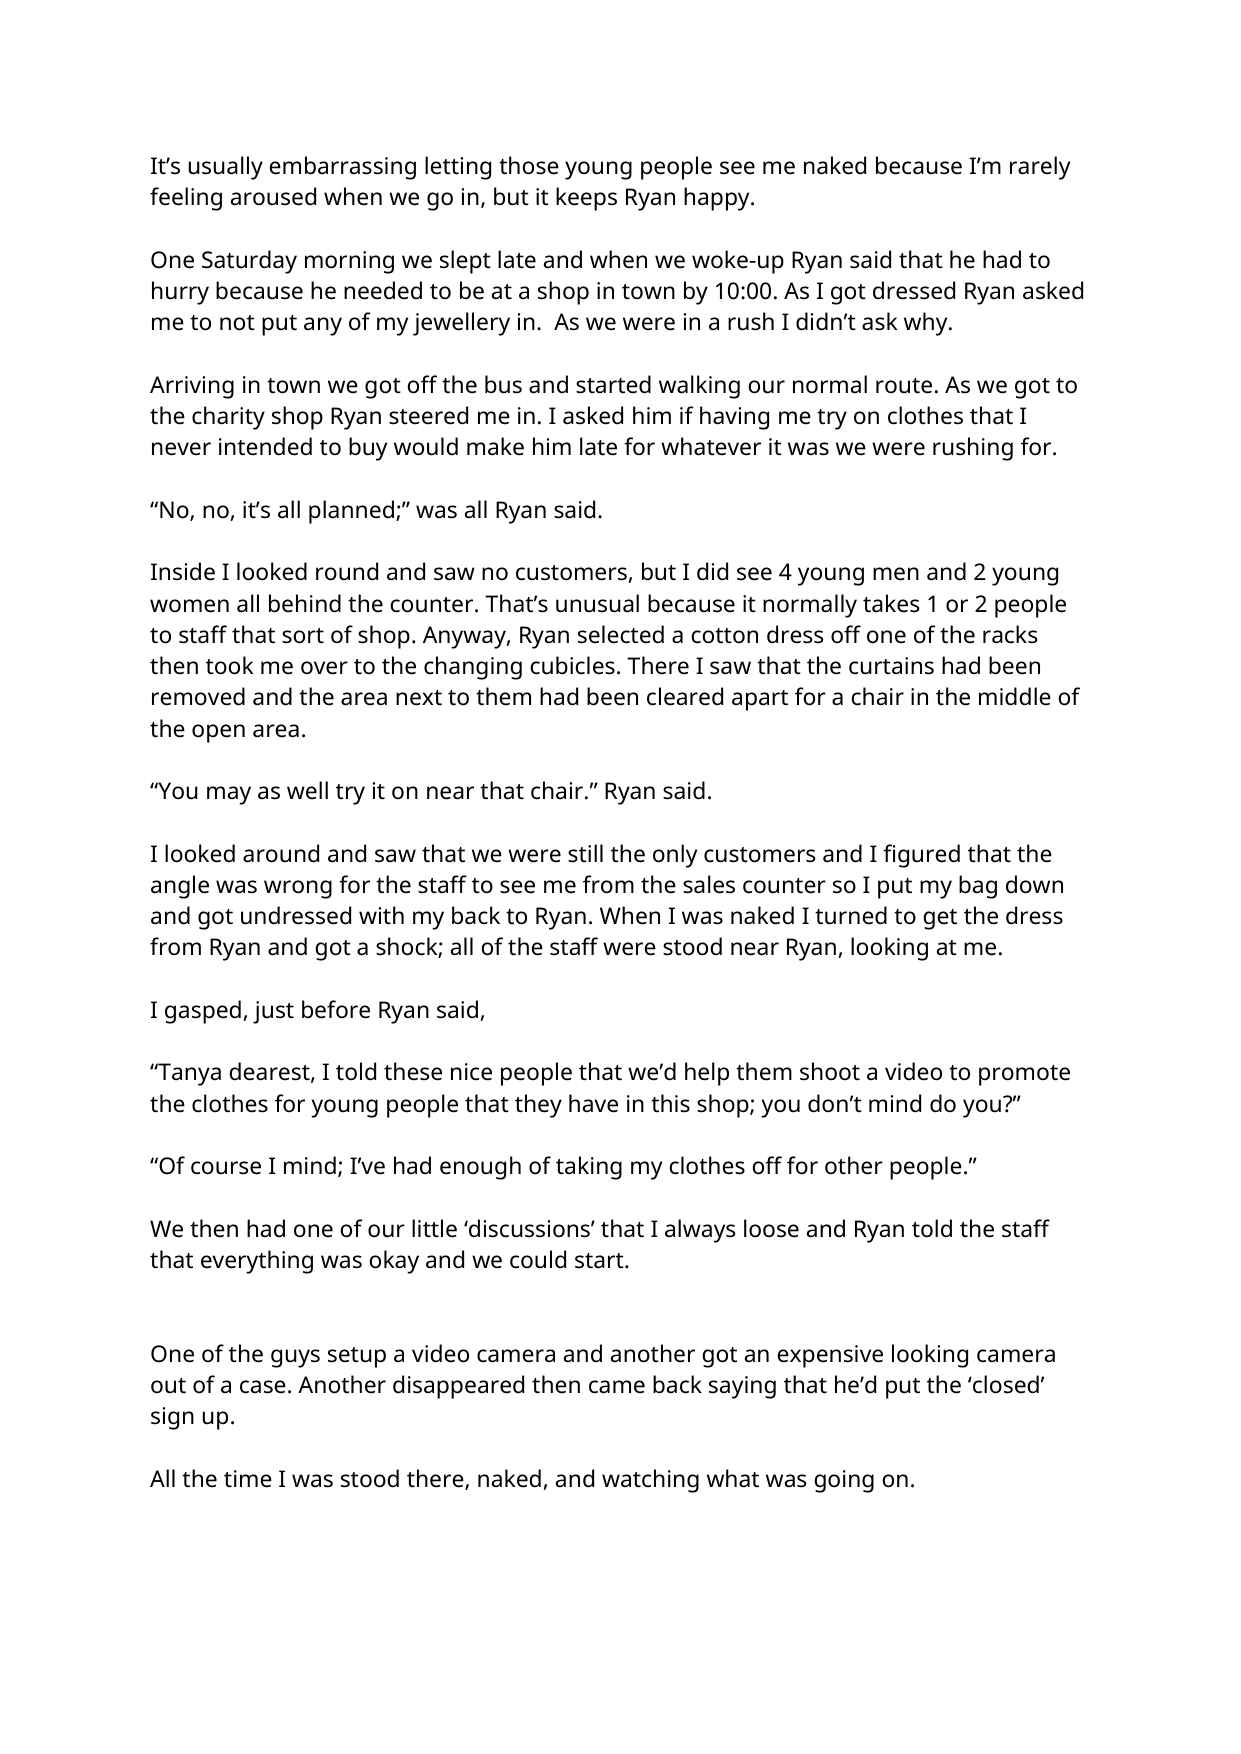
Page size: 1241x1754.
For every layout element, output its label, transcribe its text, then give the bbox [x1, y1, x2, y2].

text One Saturday morning we slept late and when we woke-up Ryan said that he had to hurry because he needed to be at a shop in town by 10:00. As I got dressed Ryan asked me to not put any of my jewellery in. As we were in a rush I didn’t ask why. [150, 244, 1090, 337]
text “Of course I mind; I’ve had enough of taking my clothes off for other people.” [150, 1150, 1090, 1181]
text We then had one of our little ‘discussions’ that I always loose and Ryan told the staff that everything was okay and we could start. [150, 1212, 1090, 1275]
text All the time I was stood there, naked, and watching what was going on. [150, 1462, 1090, 1494]
text It’s usually embarrassing letting those young people see me naked because I’m rarely feeling aroused when we go in, but it keeps Ryan happy. [150, 150, 1090, 212]
text Arriving in town we got off the bus and started walking our normal route. As we got to the charity shop Ryan steered me in. I asked him if having me try on clothes that I never intended to buy would make him late for whatever it was we were rushing for. [150, 369, 1090, 462]
text One of the guys setup a video camera and another got an expensive looking camera out of a case. Another disappeared then came back saying that he’d put the ‘closed’ sign up. [150, 1337, 1090, 1431]
text I looked around and saw that we were still the only customers and I figured that the angle was wrong for the staff to see me from the sales counter so I put my bag down and got undressed with my back to Ryan. When I was naked I turned to get the dress from Ryan and got a shock; all of the staff were stood near Ryan, looking at me. [150, 837, 1090, 962]
text “You may as well try it on near that chair.” Ryan said. [150, 775, 1090, 806]
text Inside I looked round and saw no customers, but I did see 4 young men and 2 young women all behind the counter. That’s unusual because it normally takes 1 or 2 people to staff that sort of shop. Anyway, Ryan selected a cotton dress off one of the racks then took me over to the changing cubicles. There I saw that the curtains had been removed and the area next to them had been cleared apart for a chair in the middle of the open area. [150, 556, 1090, 744]
text “No, no, it’s all planned;” was all Ryan said. [150, 494, 1090, 525]
text “Tanya dearest, I told these nice people that we’d help them shoot a video to promote the clothes for young people that they have in this shop; you don’t mind do you?” [150, 1056, 1090, 1119]
text I gasped, just before Ryan said, [150, 994, 1090, 1025]
